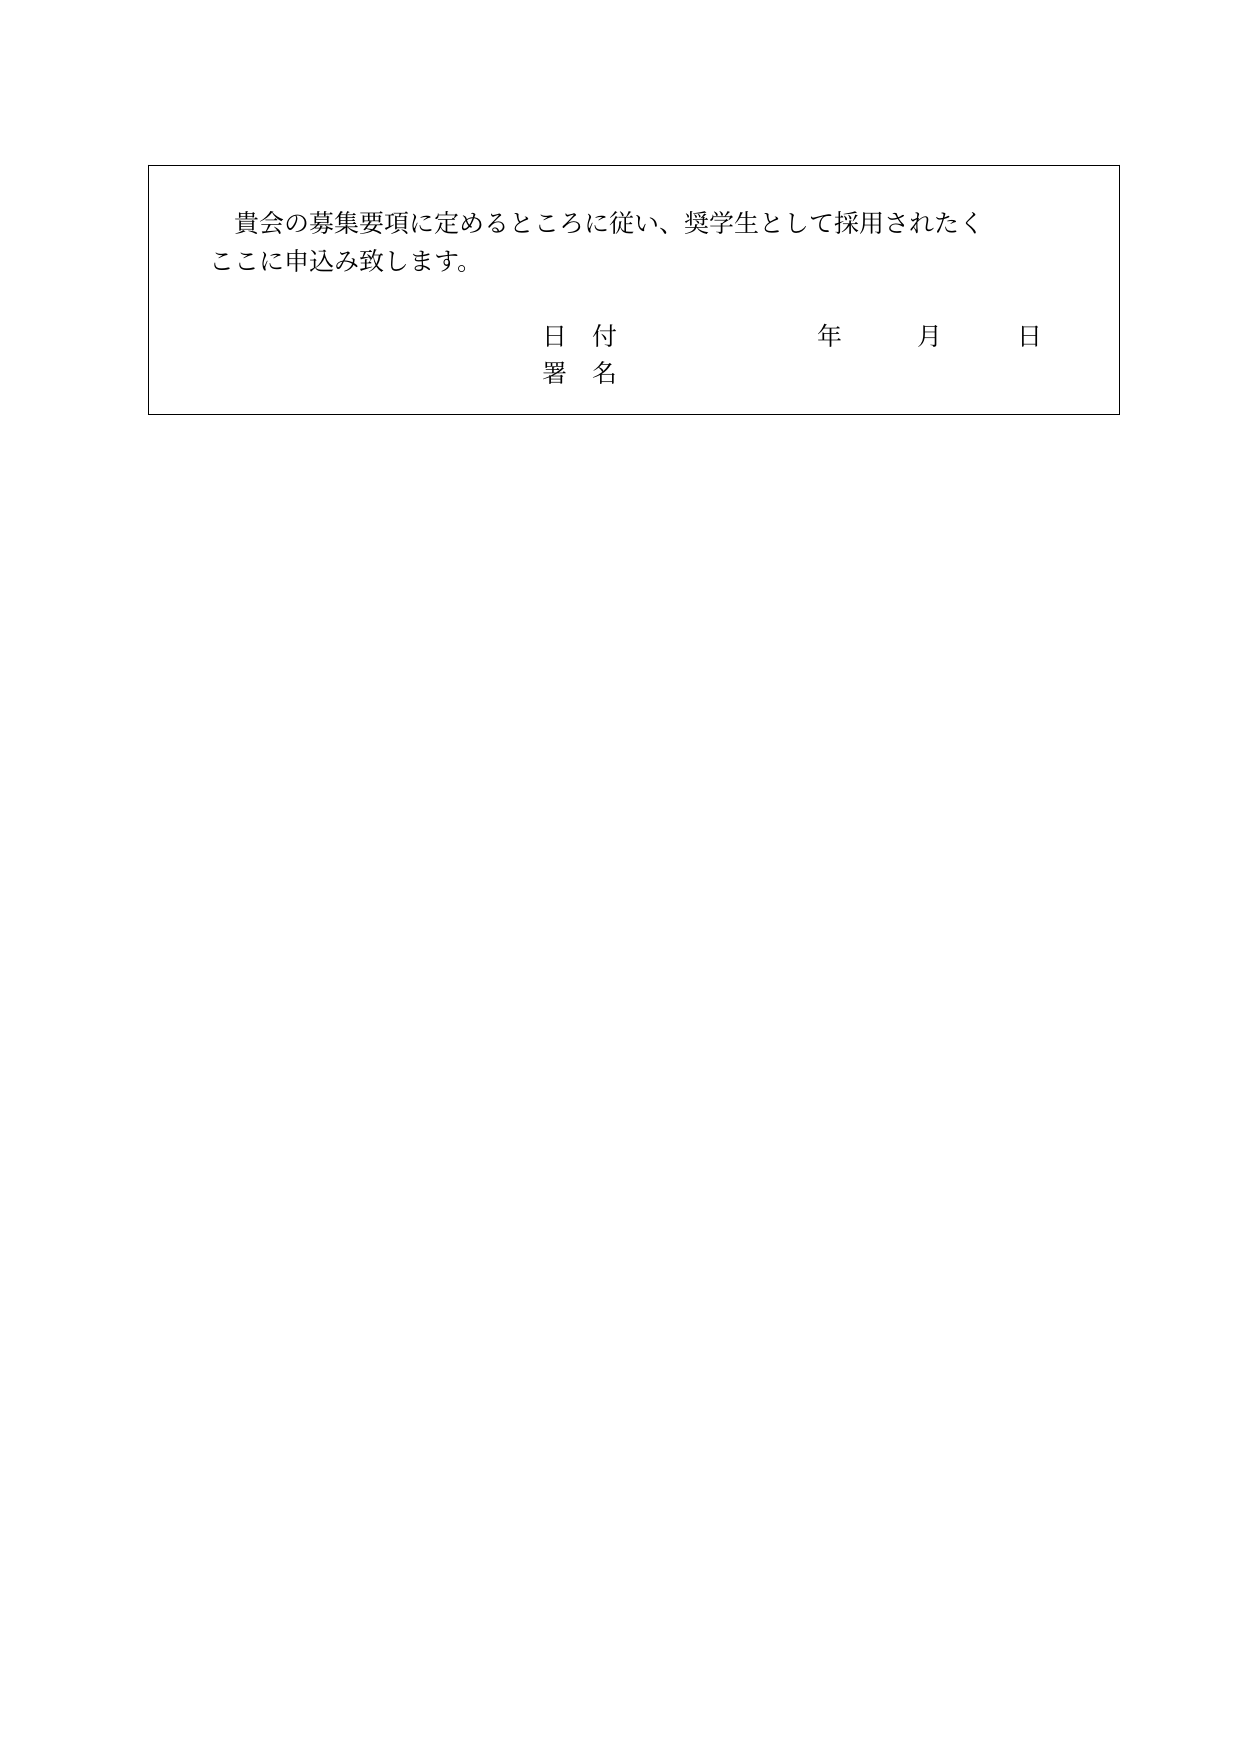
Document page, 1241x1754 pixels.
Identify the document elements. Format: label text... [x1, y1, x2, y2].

table_cell 貴会の募集要項に定めるところに従い、奨学生として採用されたく ここに申込み致します。 日 付 年 月 日 署 名 [149, 166, 1119, 414]
